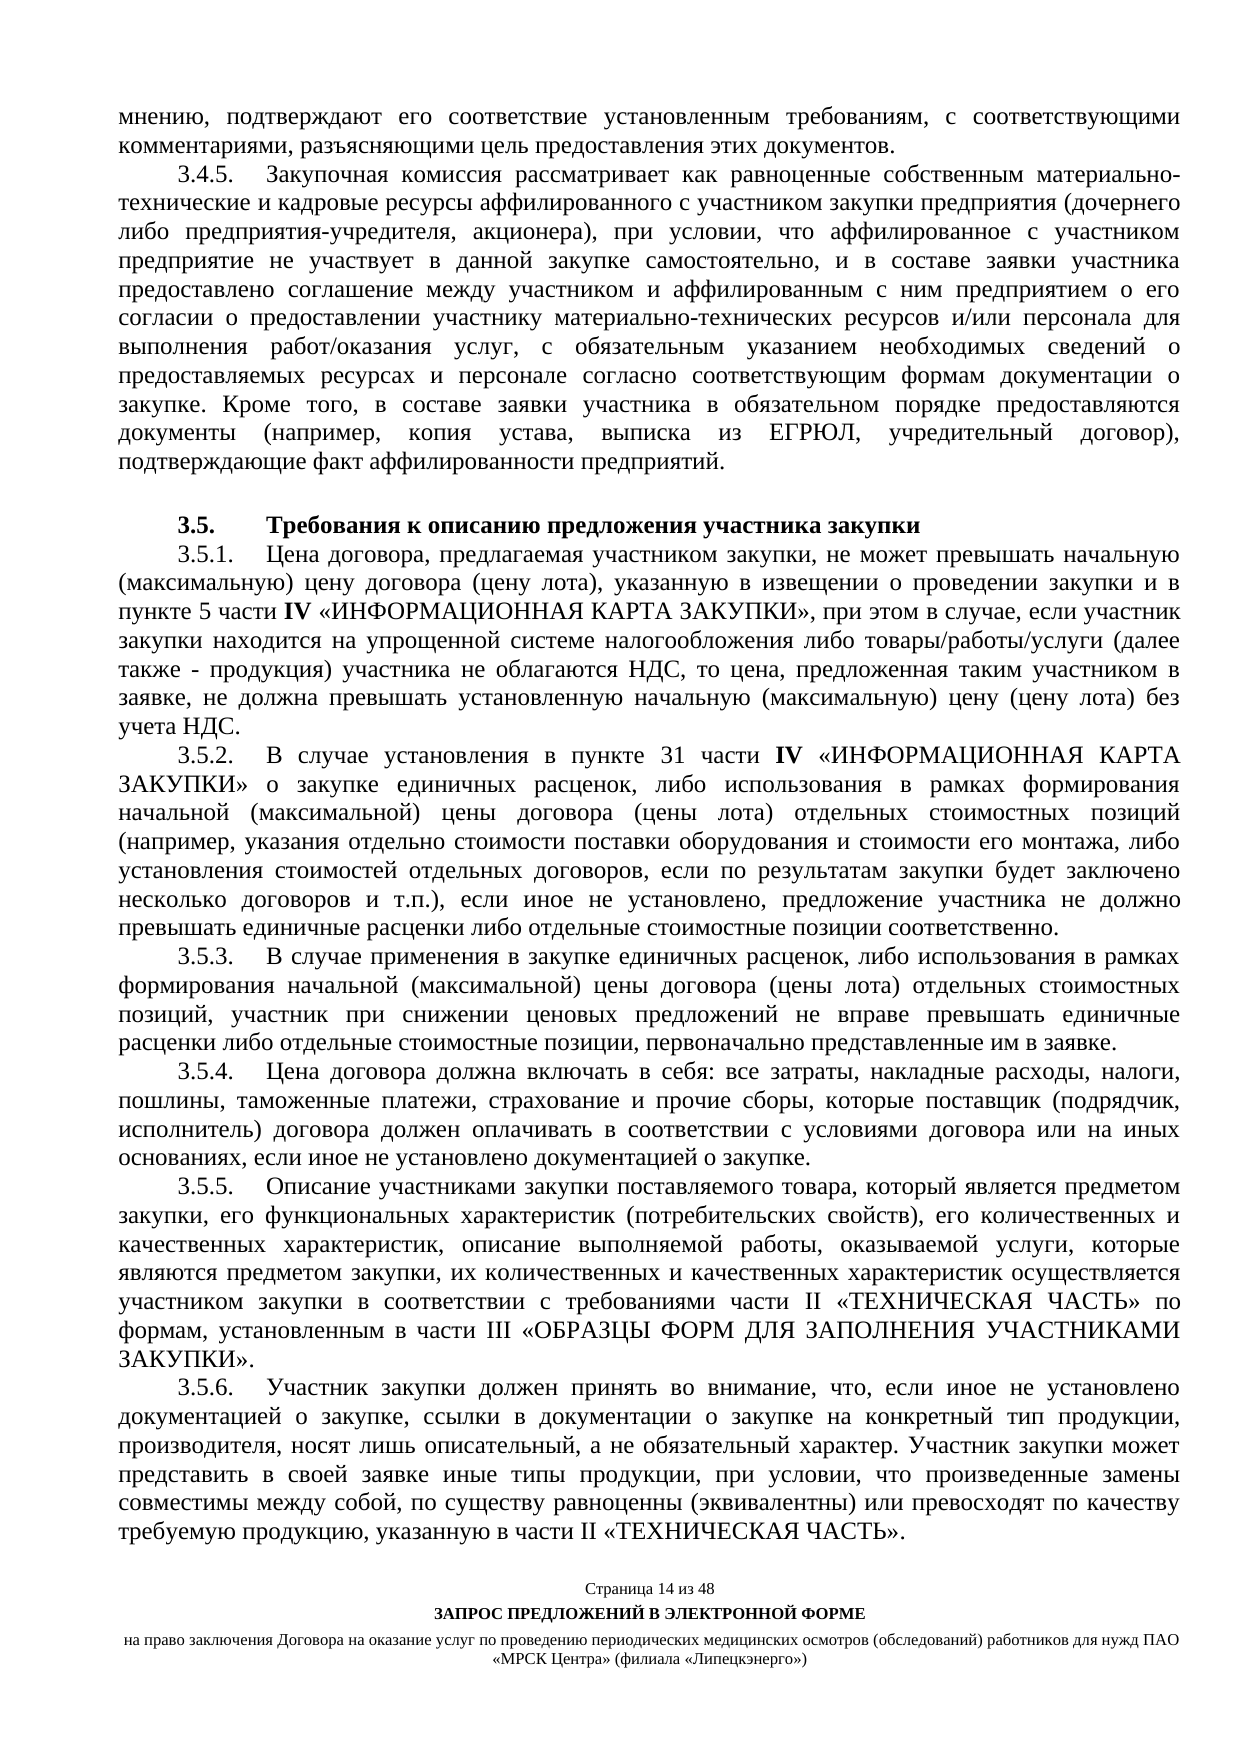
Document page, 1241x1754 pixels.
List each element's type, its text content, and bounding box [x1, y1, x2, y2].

subtitle В случае применения в закупке единичных расценок, либо использования в рамках формирования начальной (максимальной) цены договора (цены лота) отдельных стоимостных позиций, участник при снижении ценовых предложений не вправе превышать единичные расценки либо отдельные стоимостные позиции, первоначально представленные им в заявке. [118, 941, 1181, 1056]
subtitle Цена договора должна включать в себя: все затраты, накладные расходы, налоги, пошлины, таможенные платежи, страхование и прочие сборы, которые поставщик (подрядчик, исполнитель) договора должен оплачивать в соответствии с условиями договора или на иных основаниях, если иное не установлено документацией о закупке. [118, 1056, 1181, 1171]
subtitle Описание участниками закупки поставляемого товара, который является предметом закупки, его функциональных характеристик (потребительских свойств), его количественных и качественных характеристик, описание выполняемой работы, оказываемой услуги, которые являются предметом закупки, их количественных и качественных характеристик осуществляется участником закупки в соответствии с требованиями части II «ТЕХНИЧЕСКАЯ ЧАСТЬ» по формам, установленным в части III «ОБРАЗЦЫ ФОРМ ДЛЯ ЗАПОЛНЕНИЯ УЧАСТНИКАМИ ЗАКУПКИ». [118, 1171, 1181, 1372]
subtitle Цена договора, предлагаемая участником закупки, не может превышать начальную (максимальную) цену договора (цену лота), указанную в извещении о проведении закупки и в пункте 5 части IV «ИНФОРМАЦИОННАЯ КАРТА ЗАКУПКИ», при этом в случае, если участник закупки находится на упрощенной системе налогообложения либо товары/работы/услуги (далее также - продукция) участника не облагаются НДС, то цена, предложенная таким участником в заявке, не должна превышать установленную начальную (максимальную) цену (цену лота) без учета НДС. [118, 539, 1181, 740]
subtitle Требования к описанию предложения участника закупки [118, 510, 1181, 539]
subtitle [118, 101, 1181, 159]
subtitle Участник закупки должен принять во внимание, что, если иное не установлено документацией о закупке, ссылки в документации о закупке на конкретный тип продукции, производителя, носят лишь описательный, а не обязательный характер. Участник закупки может представить в своей заявке иные типы продукции, при условии, что произведенные замены совместимы между собой, по существу равноценны (эквивалентны) или превосходят по качеству требуемую продукцию, указанную в части II «ТЕХНИЧЕСКАЯ ЧАСТЬ». [118, 1372, 1181, 1545]
subtitle В случае установления в пункте 31 части IV «ИНФОРМАЦИОННАЯ КАРТА ЗАКУПКИ» о закупке единичных расценок, либо использования в рамках формирования начальной (максимальной) цены договора (цены лота) отдельных стоимостных позиций (например, указания отдельно стоимости поставки оборудования и стоимости его монтажа, либо установления стоимостей отдельных договоров, если по результатам закупки будет заключено несколько договоров и т.п.), если иное не установлено, предложение участника не должно превышать единичные расценки либо отдельные стоимостные позиции соответственно. [118, 740, 1181, 941]
subtitle Закупочная комиссия рассматривает как равноценные собственным материально-технические и кадровые ресурсы аффилированного с участником закупки предприятия (дочернего либо предприятия-учредителя, акционера), при условии, что аффилированное с участником предприятие не участвует в данной закупке самостоятельно, и в составе заявки участника предоставлено соглашение между участником и аффилированным с ним предприятием о его согласии о предоставлении участнику материально-технических ресурсов и/или персонала для выполнения работ/оказания услуг, с обязательным указанием необходимых сведений о предоставляемых ресурсах и персонале согласно соответствующим формам документации о закупке. Кроме того, в составе заявки участника в обязательном порядке предоставляются документы (например, копия устава, выписка из ЕГРЮЛ, учредительный договор), подтверждающие факт аффилированности предприятий. [118, 159, 1181, 475]
